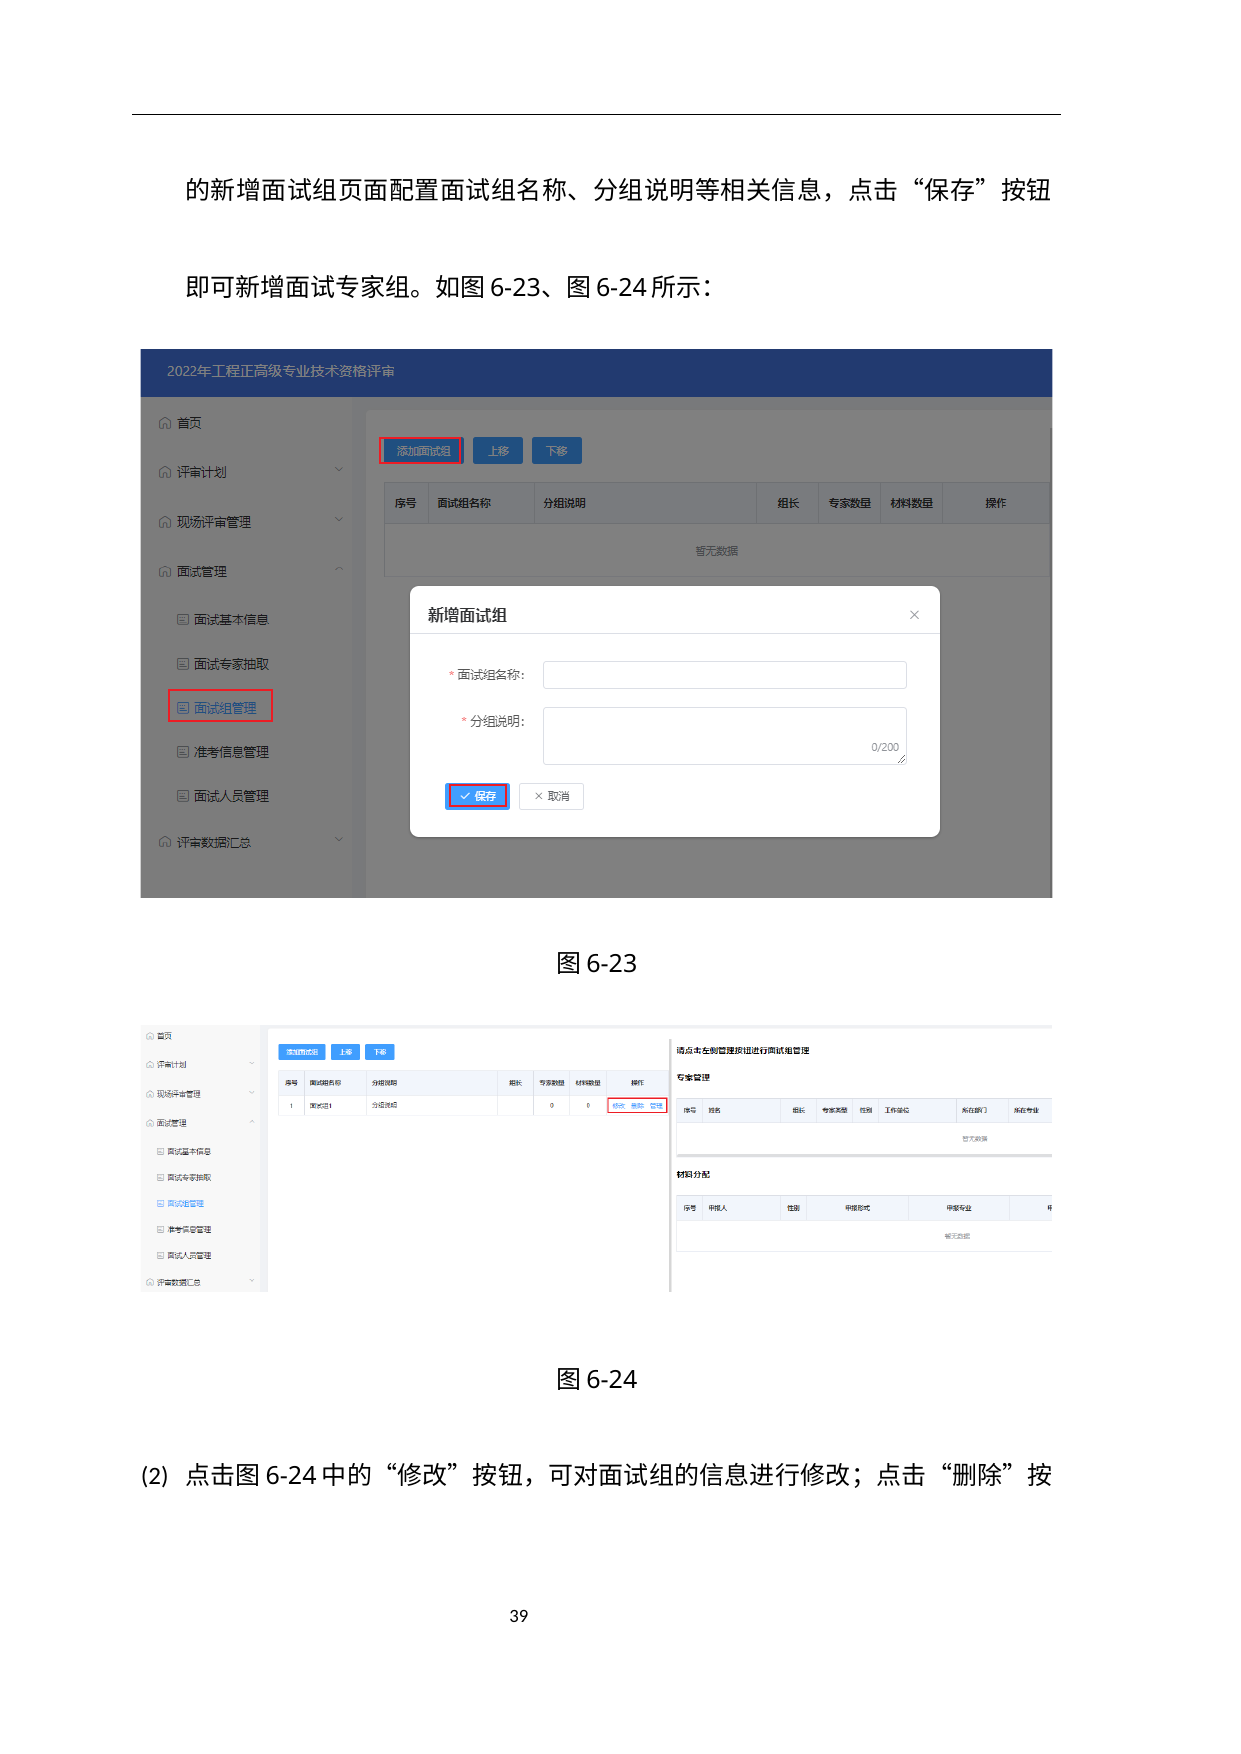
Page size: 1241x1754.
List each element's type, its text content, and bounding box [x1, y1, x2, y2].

list 图6-23 [141, 929, 1053, 994]
picture [140, 349, 1053, 898]
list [141, 156, 1053, 318]
list 图6-24 [141, 1345, 1053, 1410]
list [141, 1441, 1053, 1506]
picture [140, 1025, 1052, 1292]
